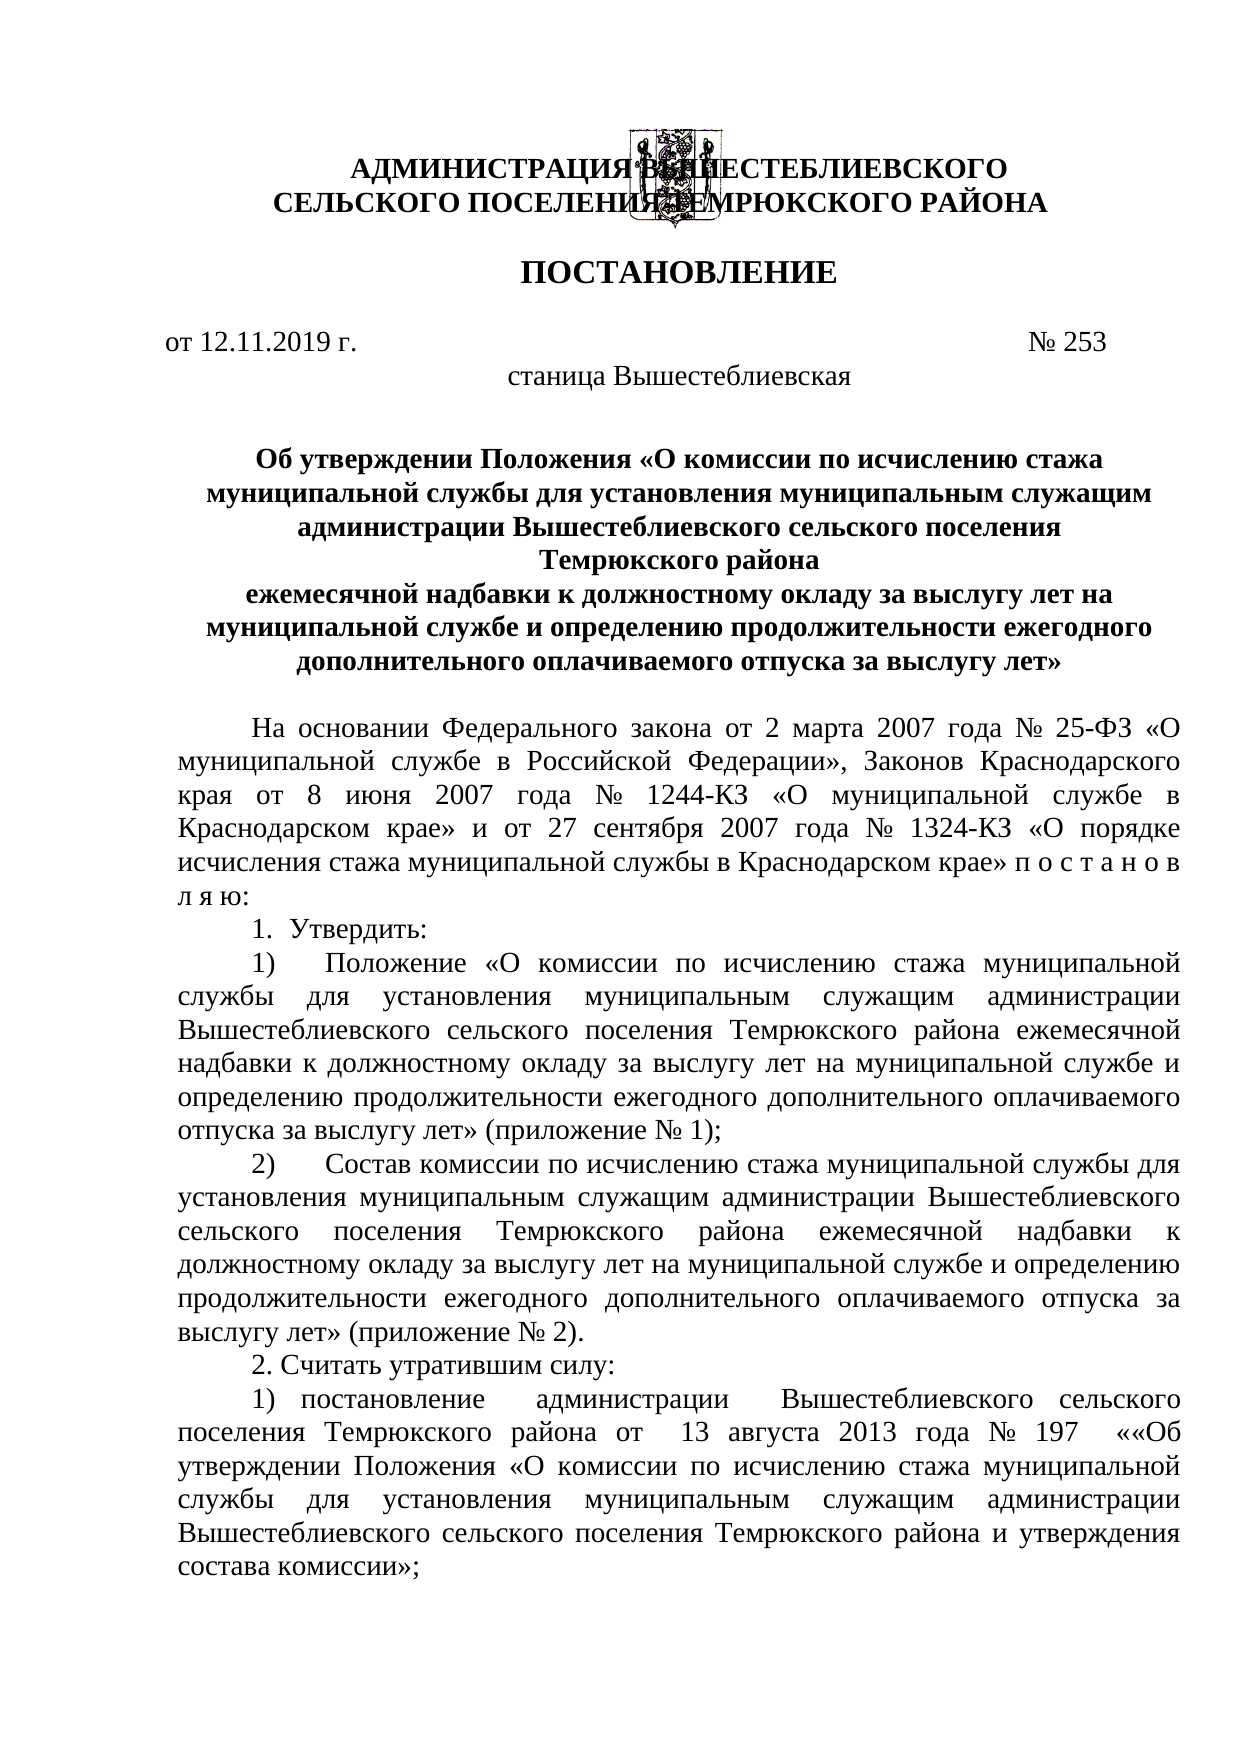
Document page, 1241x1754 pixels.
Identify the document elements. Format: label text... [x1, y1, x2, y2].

list Состав комиссии по исчислению стажа муниципальной службы для установления муниципальным служащим администрации Вышестеблиевского сельского поселения Темрюкского района ежемесячной надбавки к должностному окладу за выслугу лет на муниципальной службе и определению продолжительности ежегодного дополнительного оплачиваемого отпуска за выслугу лет» (приложение № 2). [177, 1146, 1181, 1347]
text ежемесячной надбавки к должностному окладу за выслугу лет на [177, 576, 1181, 609]
text На основании Федерального закона от 2 марта 2007 года № 25-ФЗ «О муниципальной службе в Российской Федерации», Законов Краснодарского края от 8 июня 2007 года № 1244-КЗ «О муниципальной службе в Краснодарском крае» и от 27 сентября 2007 года № 1324-КЗ «О порядке исчисления стажа муниципальной службы в Краснодарском крае» п о с т а н о в л я ю: [177, 710, 1181, 911]
table_header АДМИНИСТРАЦИЯ ВЫШЕСТЕБЛИЕВСКОГО СЕЛЬСКОГО ПОСЕЛЕНИЯ ТЕМРЮКСКОГО РАЙОНА ПОСТАНОВЛЕНИЕ от 12.11.2019 г. № 253 станица Вышестеблиевская [166, 118, 1192, 442]
text 1) постановление администрации Вышестеблиевского сельского поселения Темрюкского района от 13 августа 2013 года № 197 ««Об утверждении Положения «О комиссии по исчислению стажа муниципальной службы для установления муниципальным служащим администрации Вышестеблиевского сельского поселения Темрюкского района и утверждения состава комиссии»; [177, 1381, 1181, 1582]
text муниципальной службы для установления муниципальным служащим [177, 475, 1181, 509]
text 2. Считать утратившим силу: [177, 1347, 1181, 1381]
text дополнительного оплачиваемого отпуска за выслугу лет» [177, 643, 1181, 676]
text Об утверждении Положения «О комиссии по исчислению стажа [177, 442, 1181, 475]
subtitle Положение «О комиссии по исчислению стажа муниципальной службы для установления муниципальным служащим администрации Вышестеблиевского сельского поселения Темрюкского района ежемесячной надбавки к должностному окладу за выслугу лет на муниципальной службе и определению продолжительности ежегодного дополнительного оплачиваемого отпуска за выслугу лет» (приложение № 1); [177, 945, 1181, 1146]
list Утвердить: [251, 911, 1181, 945]
text администрации Вышестеблиевского сельского поселения [177, 509, 1181, 542]
text муниципальной службе и определению продолжительности ежегодного [177, 609, 1181, 643]
text Темрюкского района [177, 542, 1181, 576]
